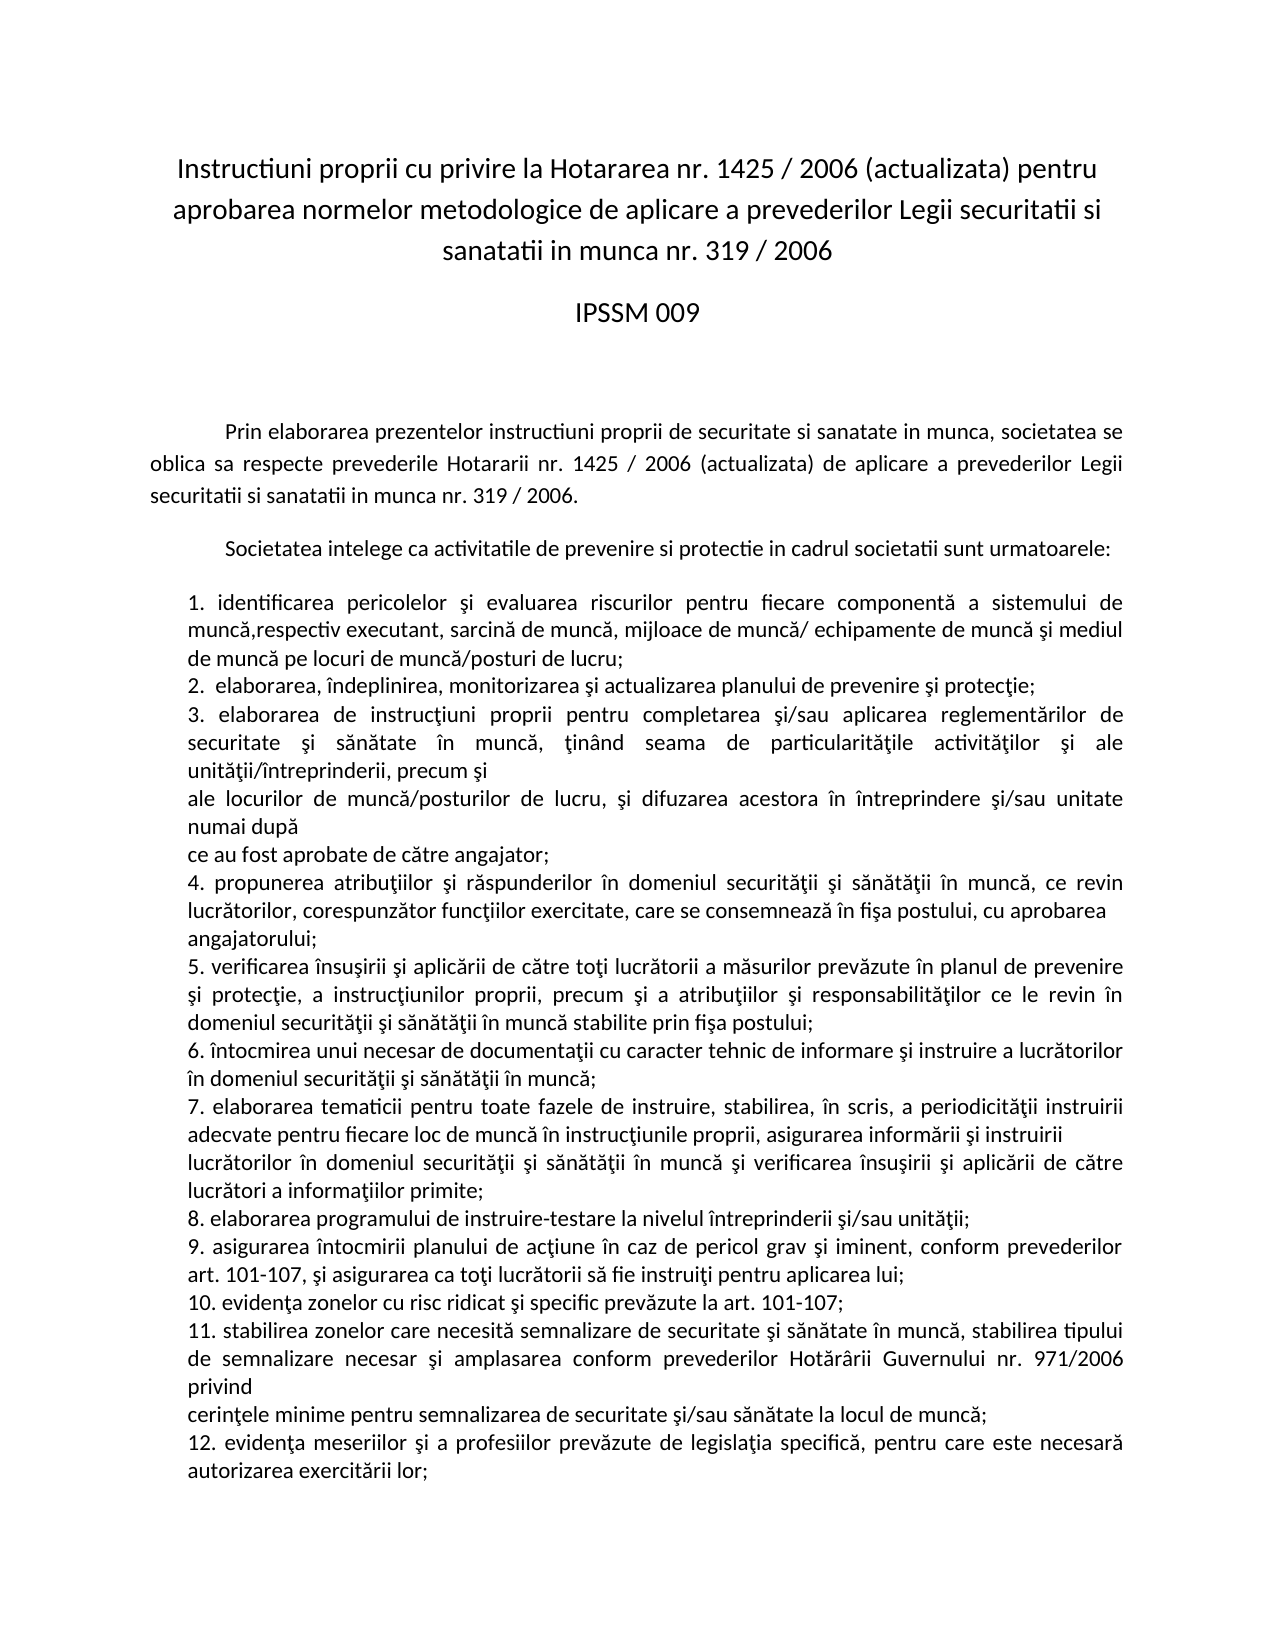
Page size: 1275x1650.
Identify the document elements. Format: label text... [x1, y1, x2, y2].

text 3. elaborarea de instrucţiuni proprii pentru completarea şi/sau aplicarea reglementărilor de securitate şi sănătate în muncă, ţinând seama de particularităţile activităţilor şi ale unităţii/întreprinderii, precum şi [187, 700, 1125, 784]
text 12. evidenţa meseriilor şi a profesiilor prevăzute de legislaţia specifică, pentru care este necesară autorizarea exercitării lor; [187, 1428, 1125, 1484]
text 9. asigurarea întocmirii planului de acţiune în caz de pericol grav şi iminent, conform prevederilor art. 101-107, şi asigurarea ca toţi lucrătorii să fie instruiţi pentru aplicarea lui; [187, 1232, 1125, 1288]
text IPSSM 009 [150, 294, 1125, 329]
text 1. identificarea pericolelor şi evaluarea riscurilor pentru fiecare componentă a sistemului de muncă,respectiv executant, sarcină de muncă, mijloace de muncă/ echipamente de muncă şi mediul de muncă pe locuri de muncă/posturi de lucru; [187, 588, 1125, 672]
text Instructiuni proprii cu privire la Hotararea nr. 1425 / 2006 (actualizata) pentru aprobarea normelor metodologice de aplicare a prevederilor Legii securitatii si sanatatii in munca nr. 319 / 2006 [150, 150, 1125, 267]
text 6. întocmirea unui necesar de documentaţii cu caracter tehnic de informare şi instruire a lucrătorilor în domeniul securităţii şi sănătăţii în muncă; [187, 1036, 1125, 1092]
text 11. stabilirea zonelor care necesită semnalizare de securitate şi sănătate în muncă, stabilirea tipului de semnalizare necesar şi amplasarea conform prevederilor Hotărârii Guvernului nr. 971/2006 privind [187, 1316, 1125, 1400]
text lucrătorilor în domeniul securităţii şi sănătăţii în muncă şi verificarea însuşirii şi aplicării de către lucrători a informaţiilor primite; [187, 1148, 1125, 1204]
text angajatorului; [187, 924, 1125, 952]
text 2. elaborarea, îndeplinirea, monitorizarea şi actualizarea planului de prevenire şi protecţie; [187, 672, 1125, 700]
text 4. propunerea atribuţiilor şi răspunderilor în domeniul securităţii şi sănătăţii în muncă, ce revin lucrătorilor, corespunzător funcţiilor exercitate, care se consemnează în fişa postului, cu aprobarea [187, 868, 1125, 924]
text ale locurilor de muncă/posturilor de lucru, şi difuzarea acestora în întreprindere şi/sau unitate numai după [187, 784, 1125, 840]
text 7. elaborarea tematicii pentru toate fazele de instruire, stabilirea, în scris, a periodicităţii instruirii adecvate pentru fiecare loc de muncă în instrucţiunile proprii, asigurarea informării şi instruirii [187, 1092, 1125, 1148]
text ce au fost aprobate de către angajator; [187, 840, 1125, 868]
text 10. evidenţa zonelor cu risc ridicat şi specific prevăzute la art. 101-107; [187, 1288, 1125, 1316]
text 8. elaborarea programului de instruire-testare la nivelul întreprinderii şi/sau unităţii; [187, 1204, 1125, 1232]
text Prin elaborarea prezentelor instructiuni proprii de securitate si sanatate in munca, societatea se oblica sa respecte prevederile Hotararii nr. 1425 / 2006 (actualizata) de aplicare a prevederilor Legii securitatii si sanatatii in munca nr. 319 / 2006. [150, 417, 1125, 509]
text 5. verificarea însuşirii şi aplicării de către toţi lucrătorii a măsurilor prevăzute în planul de prevenire şi protecţie, a instrucţiunilor proprii, precum şi a atribuţiilor şi responsabilităţilor ce le revin în domeniul securităţii şi sănătăţii în muncă stabilite prin fişa postului; [187, 952, 1125, 1036]
text cerinţele minime pentru semnalizarea de securitate şi/sau sănătate la locul de muncă; [187, 1400, 1125, 1428]
text Societatea intelege ca activitatile de prevenire si protectie in cadrul societatii sunt urmatoarele: [150, 534, 1125, 563]
